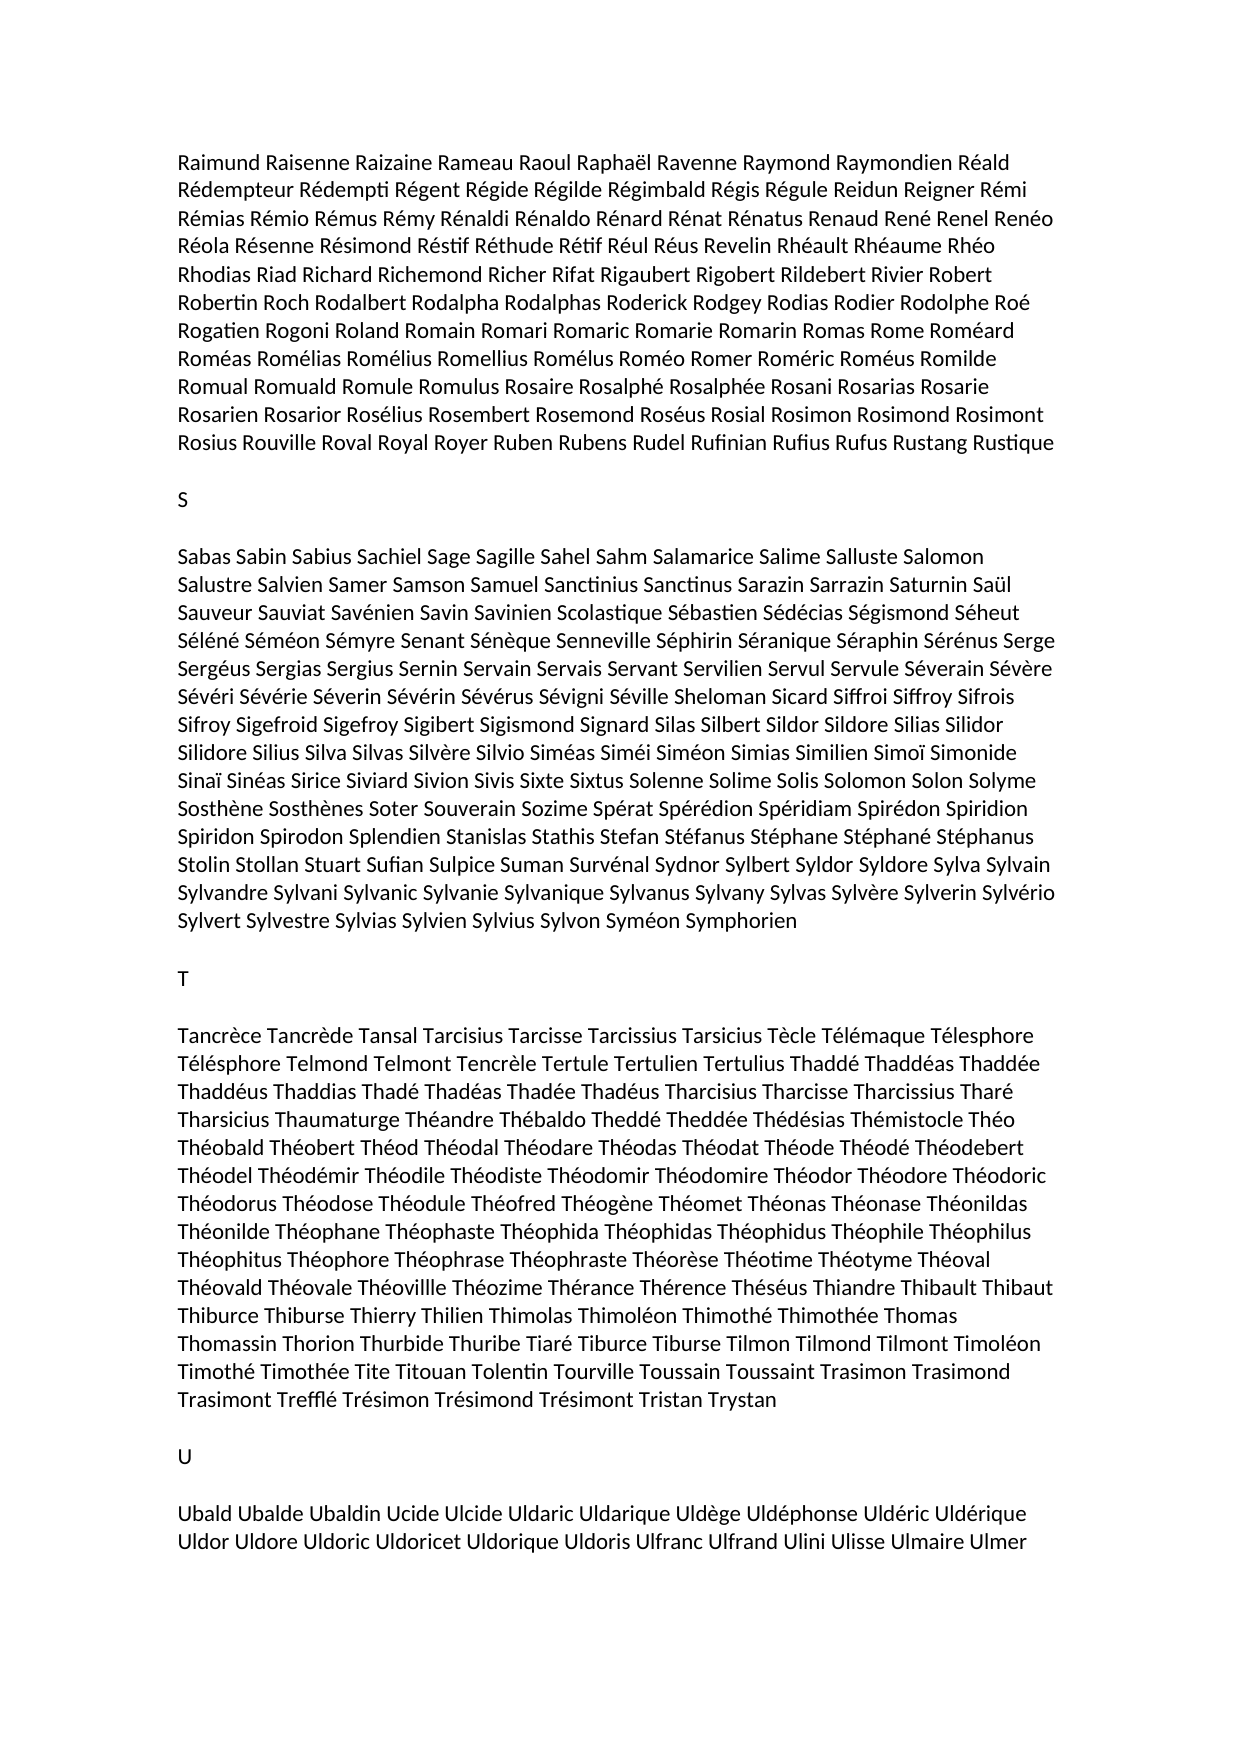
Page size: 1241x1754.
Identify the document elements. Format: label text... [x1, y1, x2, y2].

text S [177, 485, 1063, 513]
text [177, 1499, 1063, 1556]
text U [177, 1442, 1063, 1470]
text Sabas Sabin Sabius Sachiel Sage Sagille Sahel Sahm Salamarice Salime Salluste Salomon Salustre Salvien Samer Samson Samuel Sanctinius Sanctinus Sarazin Sarrazin Saturnin Saül Sauveur Sauviat Savénien Savin Savinien Scolastique Sébastien Sédécias Ségismond Séheut Séléné Séméon Sémyre Senant Sénèque Senneville Séphirin Séranique Séraphin Sérénus Serge Sergéus Sergias Sergius Sernin Servain Servais Servant Servilien Servul Servule Séverain Sévère Sévéri Sévérie Séverin Sévérin Sévérus Sévigni Séville Sheloman Sicard Siffroi Siffroy Sifrois Sifroy Sigefroid Sigefroy Sigibert Sigismond Signard Silas Silbert Sildor Sildore Silias Silidor Silidore Silius Silva Silvas Silvère Silvio Siméas Siméi Siméon Simias Similien Simoï Simonide Sinaï Sinéas Sirice Siviard Sivion Sivis Sixte Sixtus Solenne Solime Solis Solomon Solon Solyme Sosthène Sosthènes Soter Souverain Sozime Spérat Spérédion Spéridiam Spirédon Spiridion Spiridon Spirodon Splendien Stanislas Stathis Stefan Stéfanus Stéphane Stéphané Stéphanus Stolin Stollan Stuart Sufian Sulpice Suman Survénal Sydnor Sylbert Syldor Syldore Sylva Sylvain Sylvandre Sylvani Sylvanic Sylvanie Sylvanique Sylvanus Sylvany Sylvas Sylvère Sylverin Sylvério Sylvert Sylvestre Sylvias Sylvien Sylvius Sylvon Syméon Symphorien [177, 542, 1063, 934]
text Tancrèce Tancrède Tansal Tarcisius Tarcisse Tarcissius Tarsicius Tècle Télémaque Télesphore Télésphore Telmond Telmont Tencrèle Tertule Tertulien Tertulius Thaddé Thaddéas Thaddée Thaddéus Thaddias Thadé Thadéas Thadée Thadéus Tharcisius Tharcisse Tharcissius Tharé Tharsicius Thaumaturge Théandre Thébaldo Theddé Theddée Thédésias Thémistocle Théo Théobald Théobert Théod Théodal Théodare Théodas Théodat Théode Théodé Théodebert Théodel Théodémir Théodile Théodiste Théodomir Théodomire Théodor Théodore Théodoric Théodorus Théodose Théodule Théofred Théogène Théomet Théonas Théonase Théonildas Théonilde Théophane Théophaste Théophida Théophidas Théophidus Théophile Théophilus Théophitus Théophore Théophrase Théophraste Théorèse Théotime Théotyme Théoval Théovald Théovale Théovillle Théozime Thérance Thérence Théséus Thiandre Thibault Thibaut Thiburce Thiburse Thierry Thilien Thimolas Thimoléon Thimothé Thimothée Thomas Thomassin Thorion Thurbide Thuribe Tiaré Tiburce Tiburse Tilmon Tilmond Tilmont Timoléon Timothé Timothée Tite Titouan Tolentin Tourville Toussain Toussaint Trasimon Trasimond Trasimont Trefflé Trésimon Trésimond Trésimont Tristan Trystan [177, 1021, 1063, 1413]
text T [177, 964, 1063, 992]
text Raimund Raisenne Raizaine Rameau Raoul Raphaël Ravenne Raymond Raymondien Réald Rédempteur Rédempti Régent Régide Régilde Régimbald Régis Régule Reidun Reigner Rémi Rémias Rémio Rémus Rémy Rénaldi Rénaldo Rénard Rénat Rénatus Renaud René Renel Renéo Réola Résenne Résimond Réstif Réthude Rétif Réul Réus Revelin Rhéault Rhéaume Rhéo Rhodias Riad Richard Richemond Richer Rifat Rigaubert Rigobert Rildebert Rivier Robert Robertin Roch Rodalbert Rodalpha Rodalphas Roderick Rodgey Rodias Rodier Rodolphe Roé Rogatien Rogoni Roland Romain Romari Romaric Romarie Romarin Romas Rome Roméard Roméas Romélias Romélius Romellius Romélus Roméo Romer Roméric Roméus Romilde Romual Romuald Romule Romulus Rosaire Rosalphé Rosalphée Rosani Rosarias Rosarie Rosarien Rosarior Rosélius Rosembert Rosemond Roséus Rosial Rosimon Rosimond Rosimont Rosius Rouville Roval Royal Royer Ruben Rubens Rudel Rufinian Rufius Rufus Rustang Rustique [177, 148, 1063, 456]
